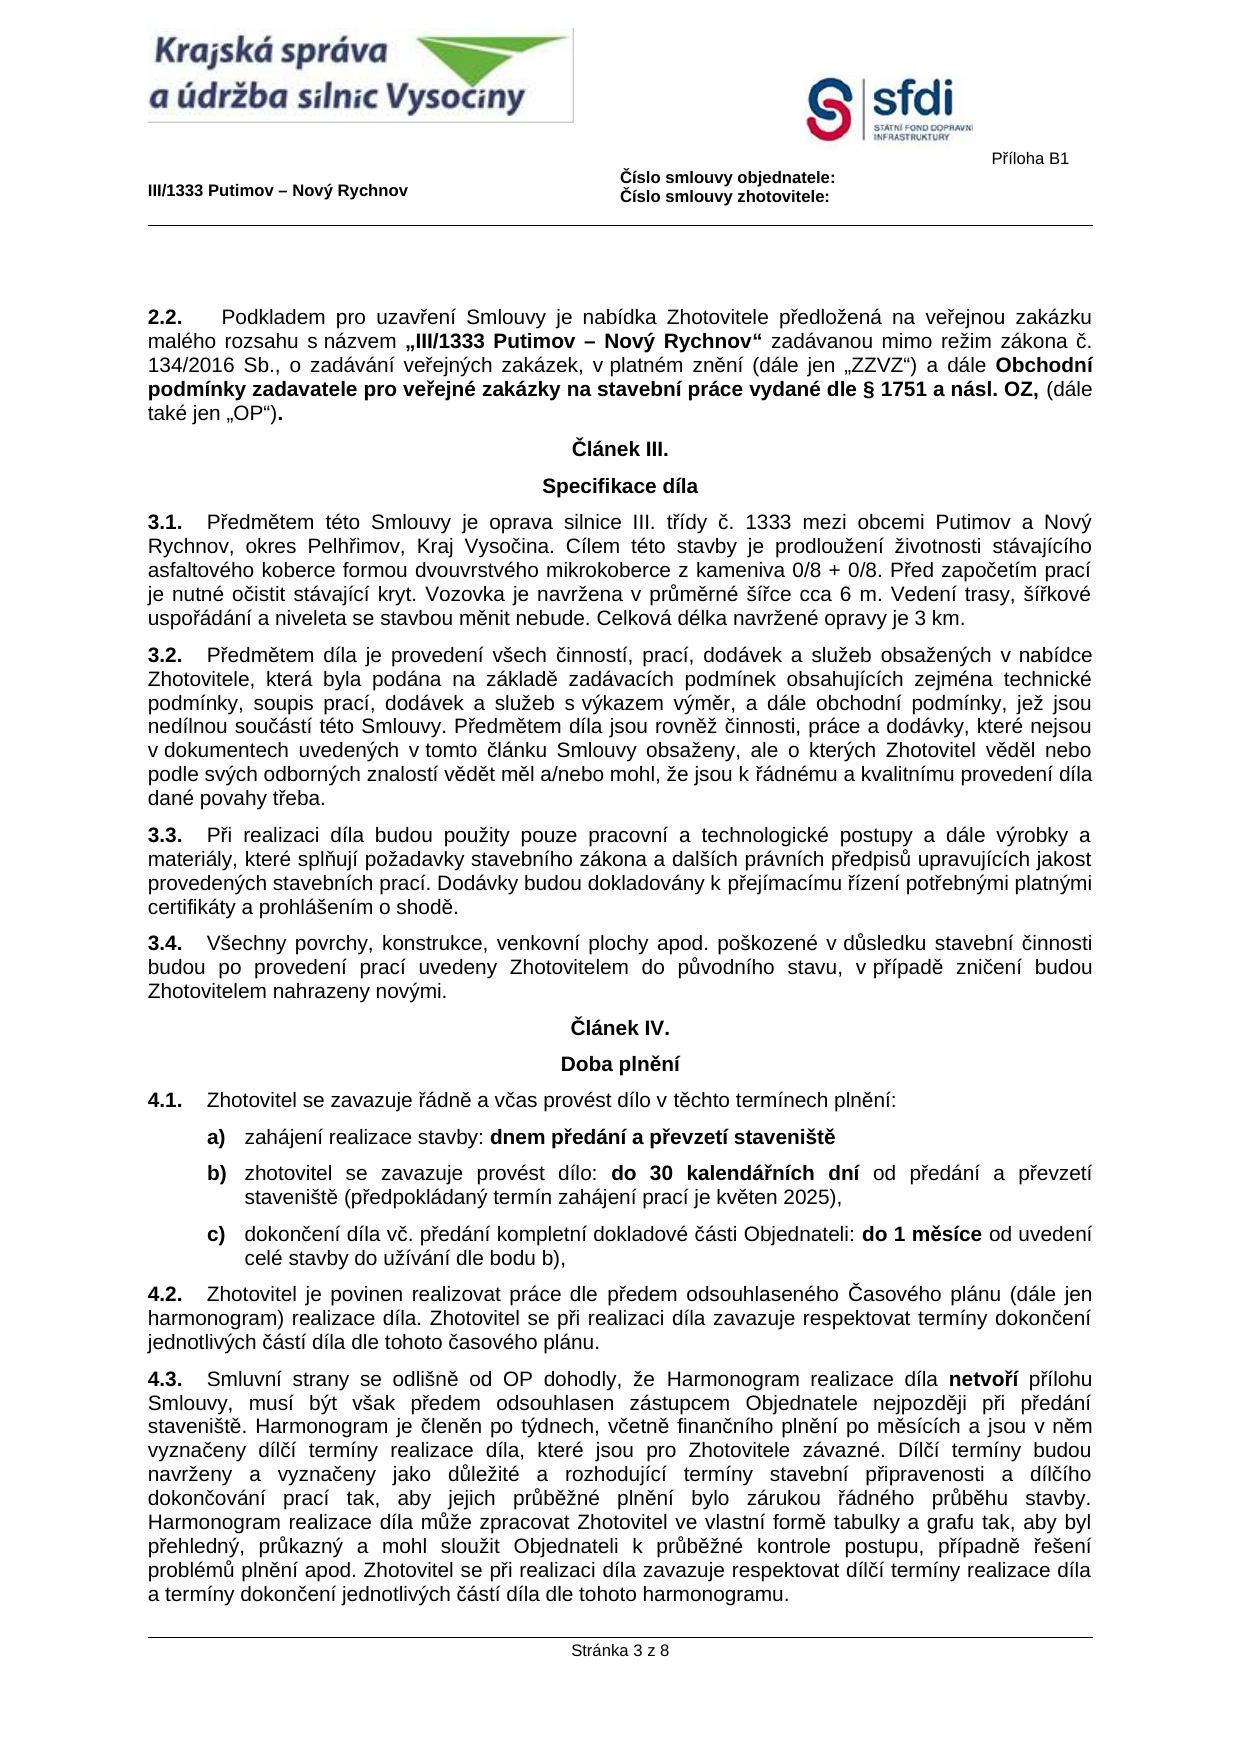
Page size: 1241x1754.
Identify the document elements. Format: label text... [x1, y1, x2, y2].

picture [147, 28, 574, 124]
text Článek IV. [148, 1015, 1093, 1039]
list zahájení realizace stavby: dnem předání a převzetí staveniště [207, 1125, 1093, 1149]
list Předmětem díla je provedení všech činností, prací, dodávek a služeb obsažených v nabídce Zhotovitele, která byla podána na základě zadávacích podmínek obsahujících zejména technické podmínky, soupis prací, dodávek a služeb s výkazem výměr, a dále obchodní podmínky, jež jsou nedílnou součástí této Smlouvy. Předmětem díla jsou rovněž činnosti, práce a dodávky, které nejsou v dokumentech uvedených v tomto článku Smlouvy obsaženy, ale o kterých Zhotovitel věděl nebo podle svých odborných znalostí vědět měl a/nebo mohl, že jsou k řádnému a kvalitnímu provedení díla dané povahy třeba. [148, 642, 1093, 810]
list Předmětem této Smlouvy je oprava silnice III. třídy č. 1333 mezi obcemi Putimov a Nový Rychnov, okres Pelhřimov, Kraj Vysočina. Cílem této stavby je prodloužení životnosti stávajícího asfaltového koberce formou dvouvrstvého mikrokoberce z kameniva 0/8 + 0/8. Před započetím prací je nutné očistit stávající kryt. Vozovka je navržena v průměrné šířce cca 6 m. Vedení trasy, šířkové uspořádání a niveleta se stavbou měnit nebude. Celková délka navržené opravy je 3 km. [148, 510, 1093, 630]
list dokončení díla vč. předání kompletní dokladové části Objednateli: do 1 měsíce od uvedení celé stavby do užívání dle bodu b), [207, 1222, 1093, 1269]
picture [803, 60, 973, 154]
subtitle Doba plnění [148, 1052, 1093, 1076]
list Smluvní strany se odlišně od OP dohodly, že Harmonogram realizace díla netvoří přílohu Smlouvy, musí být však předem odsouhlasen zástupcem Objednatele nejpozději při předání staveniště. Harmonogram je členěn po týdnech, včetně finančního plnění po měsících a jsou v něm vyznačeny dílčí termíny realizace díla, které jsou pro Zhotovitele závazné. Dílčí termíny budou navrženy a vyznačeny jako důležité a rozhodující termíny stavební připravenosti a dílčího dokončování prací tak, aby jejich průběžné plnění bylo zárukou řádného průběhu stavby. Harmonogram realizace díla může zpracovat Zhotovitel ve vlastní formě tabulky a grafu tak, aby byl přehledný, průkazný a mohl sloužit Objednateli k průběžné kontrole postupu, případně řešení problémů plnění apod. Zhotovitel se při realizaci díla zavazuje respektovat dílčí termíny realizace díla a termíny dokončení jednotlivých částí díla dle tohoto harmonogramu. [148, 1366, 1093, 1606]
list Při realizaci díla budou použity pouze pracovní a technologické postupy a dále výrobky a materiály, které splňují požadavky stavebního zákona a dalších právních předpisů upravujících jakost provedených stavebních prací. Dodávky budou dokladovány k přejímacímu řízení potřebnými platnými certifikáty a prohlášením o shodě. [148, 823, 1093, 918]
list Podkladem pro uzavření Smlouvy je nabídka Zhotovitele předložená na veřejnou zakázku malého rozsahu s názvem „III/1333 Putimov – Nový Rychnov“ zadávanou mimo režim zákona č. 134/2016 Sb., o zadávání veřejných zakázek, v platném znění (dále jen „ZZVZ“) a dále Obchodní podmínky zadavatele pro veřejné zakázky na stavební práce vydané dle § 1751 a násl. OZ, (dále také jen „OP“). [148, 305, 1093, 425]
list Zhotovitel se zavazuje řádně a včas provést dílo v těchto termínech plnění: [148, 1088, 1093, 1112]
text Článek III. [148, 437, 1093, 461]
list zhotovitel se zavazuje provést dílo: do 30 kalendářních dní od předání a převzetí staveniště (předpokládaný termín zahájení prací je květen 2025), [207, 1161, 1093, 1209]
subtitle Specifikace díla [148, 474, 1093, 498]
list Zhotovitel je povinen realizovat práce dle předem odsouhlaseného Časového plánu (dále jen harmonogram) realizace díla. Zhotovitel se při realizaci díla zavazuje respektovat termíny dokončení jednotlivých částí díla dle tohoto časového plánu. [148, 1282, 1093, 1354]
list Všechny povrchy, konstrukce, venkovní plochy apod. poškozené v důsledku stavební činnosti budou po provedení prací uvedeny Zhotovitelem do původního stavu, v případě zničení budou Zhotovitelem nahrazeny novými. [148, 931, 1093, 1003]
